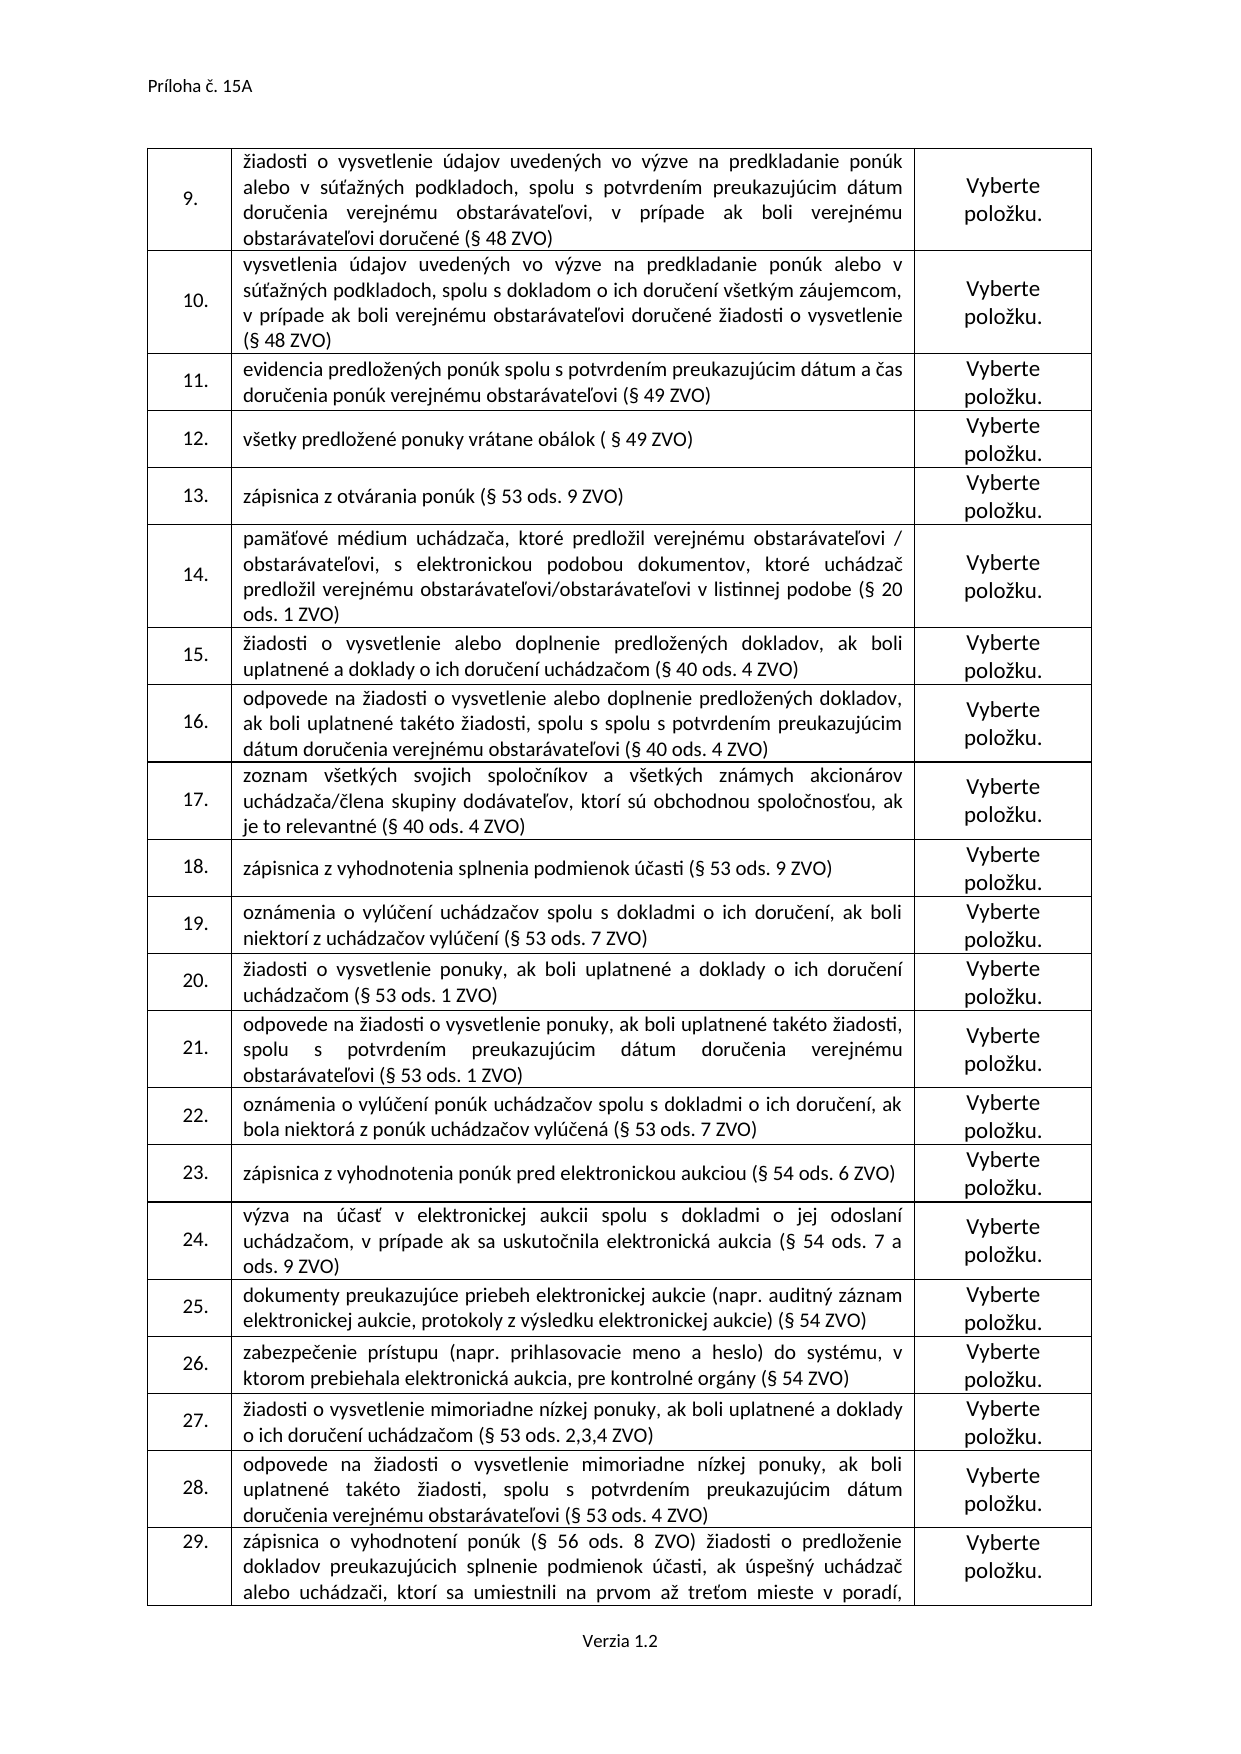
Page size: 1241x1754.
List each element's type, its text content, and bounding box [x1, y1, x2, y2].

table_cell evidencia predložených ponúk spolu s potvrdením preukazujúcim dátum a čas doručenia ponúk verejnému obstarávateľovi (§ 49 ZVO) [232, 354, 914, 410]
table_cell [148, 897, 231, 953]
table_cell dokumenty preukazujúce priebeh elektronickej aukcie (napr. auditný záznam elektronickej aukcie, protokoly z výsledku elektronickej aukcie) (§ 54 ZVO) [232, 1280, 914, 1336]
table_cell výzva na účasť v elektronickej aukcii spolu s dokladmi o jej odoslaní uchádzačom, v prípade ak sa uskutočnila elektronická aukcia (§ 54 ods. 7 a ods. 9 ZVO) [232, 1203, 914, 1279]
table_cell [148, 525, 231, 627]
table_cell [148, 1011, 231, 1087]
table_cell vysvetlenia údajov uvedených vo výzve na predkladanie ponúk alebo v súťažných podkladoch, spolu s dokladom o ich doručení všetkým záujemcom, v prípade ak boli verejnému obstarávateľovi doručené žiadosti o vysvetlenie (§ 48 ZVO) [232, 251, 914, 353]
table_cell žiadosti o vysvetlenie ponuky, ak boli uplatnené a doklady o ich doručení uchádzačom (§ 53 ods. 1 ZVO) [232, 954, 914, 1010]
table_cell zápisnica z vyhodnotenia splnenia podmienok účasti (§ 53 ods. 9 ZVO) [232, 840, 914, 896]
table_cell [148, 1203, 231, 1279]
table_cell [148, 251, 231, 353]
table_cell odpovede na žiadosti o vysvetlenie alebo doplnenie predložených dokladov, ak boli uplatnené takéto žiadosti, spolu s spolu s potvrdením preukazujúcim dátum doručenia verejnému obstarávateľovi (§ 40 ods. 4 ZVO) [232, 685, 914, 761]
table_cell pamäťové médium uchádzača, ktoré predložil verejnému obstarávateľovi / obstarávateľovi, s elektronickou podobou dokumentov, ktoré uchádzač predložil verejnému obstarávateľovi/obstarávateľovi v listinnej podobe (§ 20 ods. 1 ZVO) [232, 525, 914, 627]
table_cell [148, 1280, 231, 1336]
table_cell [148, 1337, 231, 1393]
table_cell [148, 411, 231, 467]
table_cell všetky predložené ponuky vrátane obálok ( § 49 ZVO) [232, 411, 914, 467]
table_cell [148, 954, 231, 1010]
table_cell zápisnica z vyhodnotenia ponúk pred elektronickou aukciou (§ 54 ods. 6 ZVO) [232, 1145, 914, 1201]
table_cell [148, 149, 231, 250]
table_cell [148, 354, 231, 410]
table_cell [148, 840, 231, 896]
table_cell zoznam všetkých svojich spoločníkov a všetkých známych akcionárov uchádzača/člena skupiny dodávateľov, ktorí sú obchodnou spoločnosťou, ak je to relevantné (§ 40 ods. 4 ZVO) [232, 763, 914, 839]
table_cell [232, 1528, 914, 1604]
table_cell [148, 1394, 231, 1450]
table_cell odpovede na žiadosti o vysvetlenie mimoriadne nízkej ponuky, ak boli uplatnené takéto žiadosti, spolu s potvrdením preukazujúcim dátum doručenia verejnému obstarávateľovi (§ 53 ods. 4 ZVO) [232, 1451, 914, 1527]
table_cell [148, 1088, 231, 1144]
table_cell [148, 763, 231, 839]
table_cell oznámenia o vylúčení ponúk uchádzačov spolu s dokladmi o ich doručení, ak bola niektorá z ponúk uchádzačov vylúčená (§ 53 ods. 7 ZVO) [232, 1088, 914, 1144]
table_cell žiadosti o vysvetlenie údajov uvedených vo výzve na predkladanie ponúk alebo v súťažných podkladoch, spolu s potvrdením preukazujúcim dátum doručenia verejnému obstarávateľovi, v prípade ak boli verejnému obstarávateľovi doručené (§ 48 ZVO) [232, 149, 914, 250]
table_cell oznámenia o vylúčení uchádzačov spolu s dokladmi o ich doručení, ak boli niektorí z uchádzačov vylúčení (§ 53 ods. 7 ZVO) [232, 897, 914, 953]
table_cell [148, 628, 231, 684]
table_cell žiadosti o vysvetlenie alebo doplnenie predložených dokladov, ak boli uplatnené a doklady o ich doručení uchádzačom (§ 40 ods. 4 ZVO) [232, 628, 914, 684]
table_cell [148, 685, 231, 761]
table_cell žiadosti o vysvetlenie mimoriadne nízkej ponuky, ak boli uplatnené a doklady o ich doručení uchádzačom (§ 53 ods. 2,3,4 ZVO) [232, 1394, 914, 1450]
table_cell zabezpečenie prístupu (napr. prihlasovacie meno a heslo) do systému, v ktorom prebiehala elektronická aukcia, pre kontrolné orgány (§ 54 ZVO) [232, 1337, 914, 1393]
table_cell [148, 468, 231, 524]
table_cell [148, 1451, 231, 1527]
table_cell odpovede na žiadosti o vysvetlenie ponuky, ak boli uplatnené takéto žiadosti, spolu s potvrdením preukazujúcim dátum doručenia verejnému obstarávateľovi (§ 53 ods. 1 ZVO) [232, 1011, 914, 1087]
table_cell zápisnica z otvárania ponúk (§ 53 ods. 9 ZVO) [232, 468, 914, 524]
table_cell [148, 1145, 231, 1201]
table_cell [148, 1528, 231, 1604]
